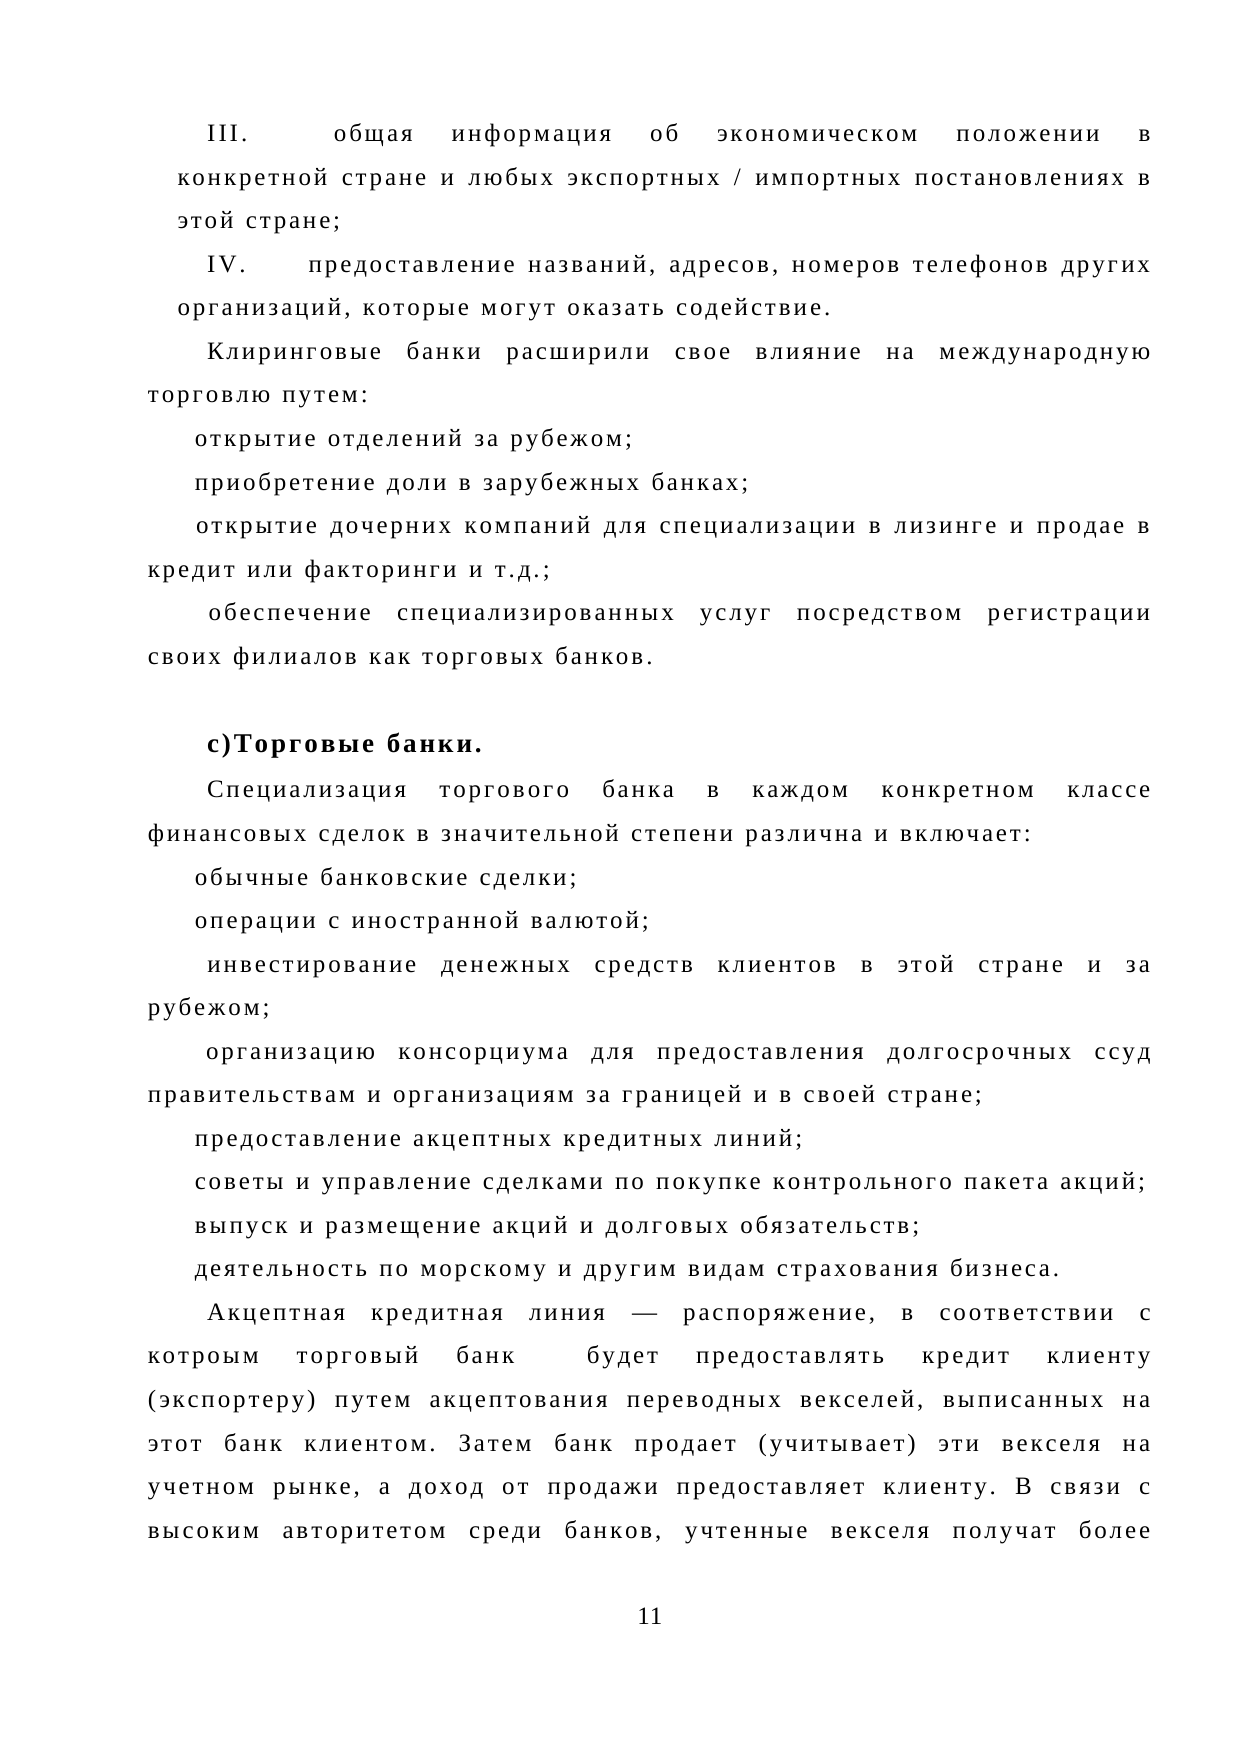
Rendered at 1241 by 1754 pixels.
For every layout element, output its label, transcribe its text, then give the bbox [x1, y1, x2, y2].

text с)Торговые банки. [148, 728, 1152, 759]
list организацию консорциума для предоставления долгосрочных ссуд правительствам и организациям за границей и в своей стране; [148, 1036, 1152, 1108]
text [148, 1297, 1152, 1543]
list приобретение доли в зарубежных банках; [148, 466, 1152, 496]
list предоставление акцептных кредитных линий; [148, 1123, 1152, 1152]
text Клиринговые банки расширили свое влияние на международную торговлю путем: [148, 336, 1152, 408]
list выпуск и размещение акций и долговых обязательств; [148, 1210, 1152, 1239]
list операции с иностранной валютой; [148, 905, 1152, 934]
list инвестирование денежных средств клиентов в этой стране и за рубежом; [148, 948, 1152, 1021]
list обеспечение специализированных услуг посредством регистрации своих филиалов как торговых банков. [148, 597, 1152, 670]
text Специализация торгового банка в каждом конкретном классе финансовых сделок в значительной степени различна и включает: [148, 774, 1152, 847]
list открытие дочерних компаний для специализации в лизинге и продае в кредит или факторинги и т.д.; [148, 510, 1152, 583]
list обычные банковские сделки; [148, 861, 1152, 890]
list деятельность по морскому и другим видам страхования бизнеса. [148, 1253, 1152, 1282]
list открытие отделений за рубежом; [148, 423, 1152, 452]
list предоставление названий, адресов, номеров телефонов других организаций, которые могут оказать содействие. [177, 249, 1152, 321]
list советы и управление сделками по покупке контрольного пакета акций; [148, 1166, 1152, 1195]
list общая информация об экономическом положении в конкретной стране и любых экспортных / импортных постановлениях в этой стране; [177, 118, 1152, 234]
